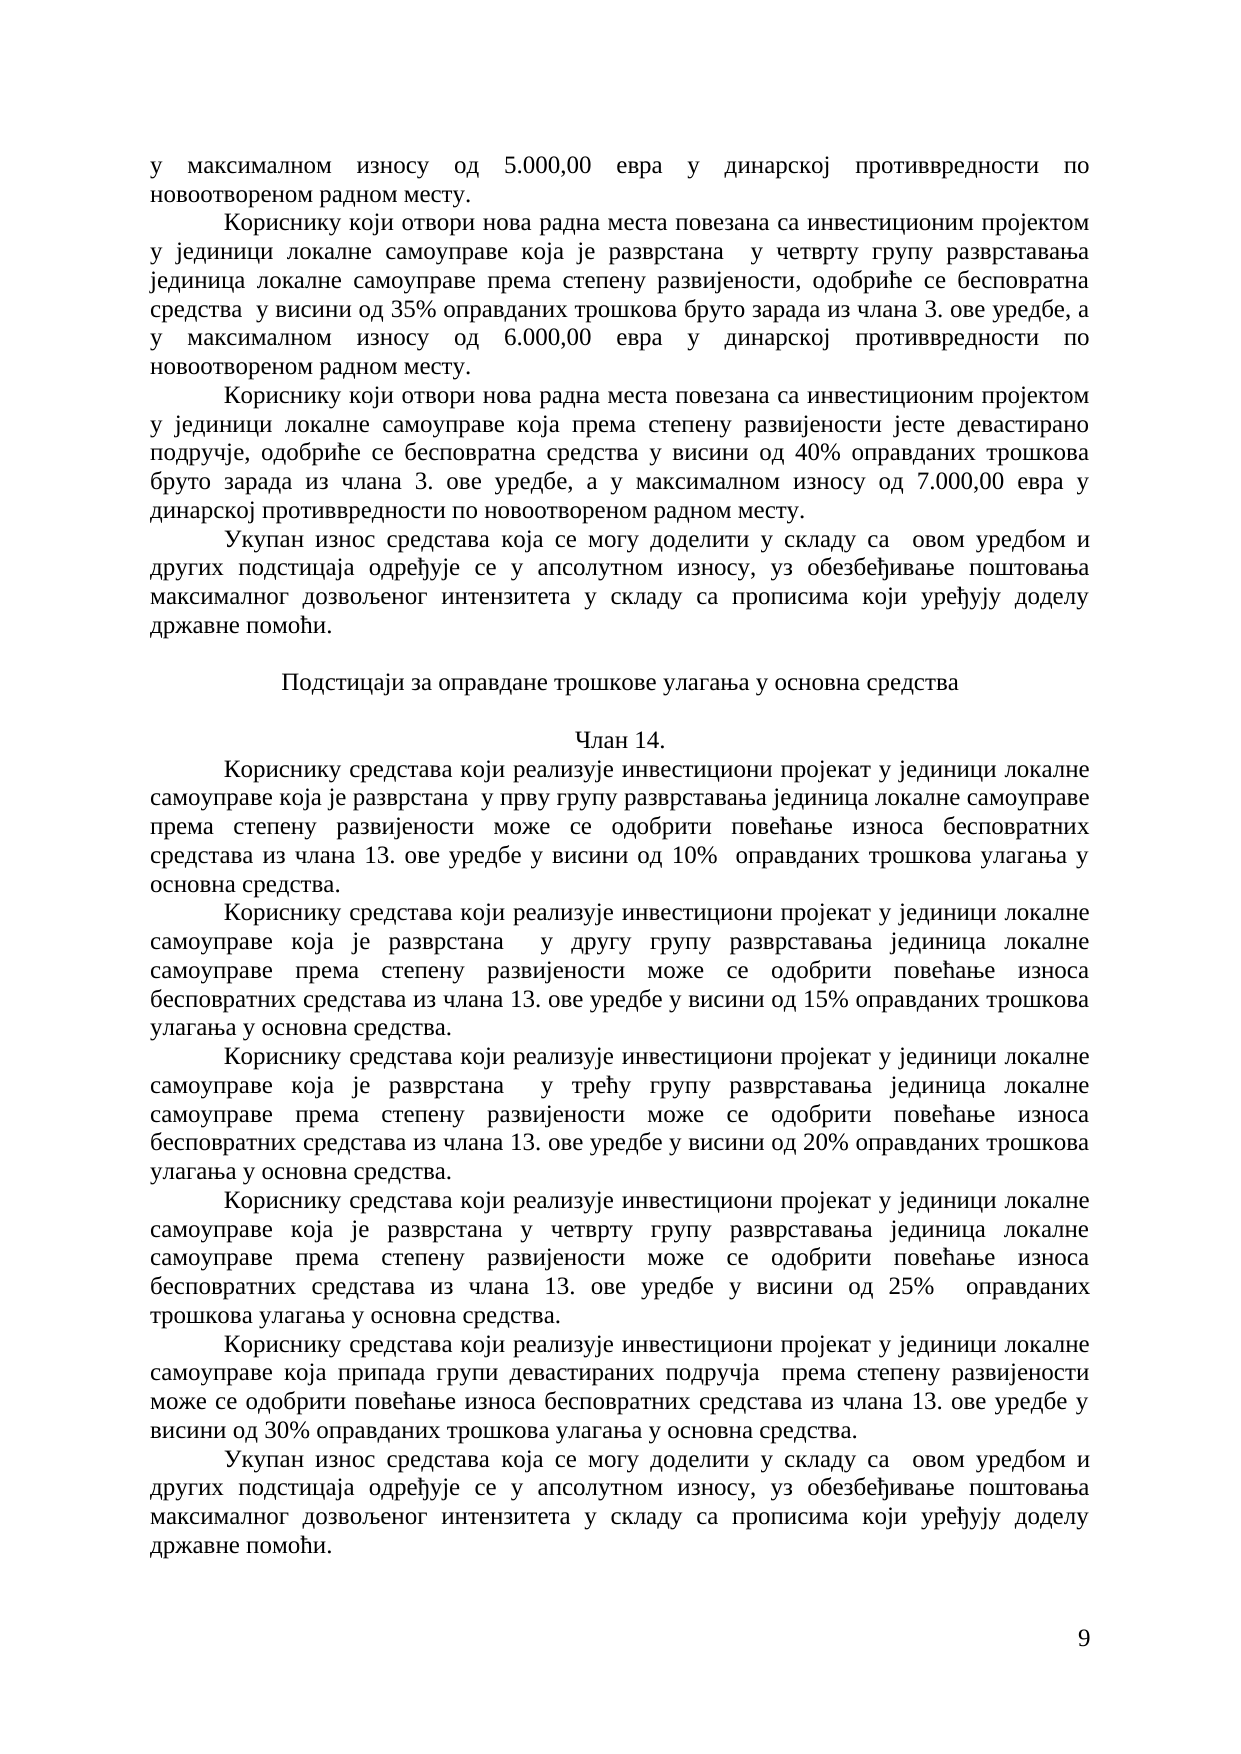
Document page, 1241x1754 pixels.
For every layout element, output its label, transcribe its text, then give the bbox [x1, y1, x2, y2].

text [150, 150, 1090, 207]
text Кориснику који отвори нова радна места повезана са инвестиционим пројектом у јединици локалне самоуправе која је разврстана у четврту групу разврставања јединица локалне самоуправе према степену развијености, одобриће се бесповратна средства у висини од 35% оправданих трошкова бруто зарада из члана 3. ове уредбе, а у максималном износу од 6.000,00 евра у динарској противвредности по новоотвореном радном месту. [150, 207, 1090, 380]
text Кориснику средстава који реализује инвестициони пројекат у јединици локалне самоуправе која је разврстана у другу групу разврставања јединица локалне самоуправе према степену развијености може се одобрити повећање износа бесповратних средстава из члана 13. ове уредбе у висини од 15% оправданих трошкова улагања у основна средства. [150, 897, 1090, 1041]
text Подстицаји за оправдане трошкове улагања у основна средства [150, 667, 1090, 696]
text Кориснику средстава који реализује инвестициони пројекат у јединици локалне самоуправе која припада групи девастираних подручја према степену развијености може се одобрити повећање износа бесповратних средстава из члана 13. ове уредбе у висини од 30% оправданих трошкова улагања у основна средства. [150, 1329, 1090, 1444]
text Кориснику средстава који реализује инвестициони пројекат у јединици локалне самоуправе која је разврстана у трећу групу разврставања јединица локалне самоуправе према степену развијености може се одобрити повећање износа бесповратних средстава из члана 13. ове уредбе у висини од 20% оправданих трошкова улагања у основна средства. [150, 1041, 1090, 1185]
text Укупан износ средстава која се могу доделити у складу са овом уредбом и других подстицаја одређује се у апсолутном износу, уз обезбеђивање поштовања максималног дозвољеног интензитета у складу са прописима који уређују доделу државне помоћи. [150, 1444, 1090, 1559]
text Укупан износ средстава која се могу доделити у складу са овом уредбом и других подстицаја одређује се у апсолутном износу, уз обезбеђивање поштовања максималног дозвољеног интензитета у складу са прописима који уређују доделу државне помоћи. [150, 524, 1090, 639]
text Члан 14. [150, 725, 1090, 754]
text Кориснику средстава који реализује инвестициони пројекат у јединици локалне самоуправе која је разврстана у четврту групу разврставања јединица локалне самоуправе према степену развијености може се одобрити повећање износа бесповратних средстава из члана 13. ове уредбе у висини од 25% оправданих трошкова улагања у основна средства. [150, 1185, 1090, 1329]
text Кориснику који отвори нова радна места повезана са инвестиционим пројектом у јединици локалне самоуправе која према степену развијености јесте девастирано подручје, одобриће се бесповратна средства у висини од 40% оправданих трошкова бруто зарада из члана 3. ове уредбе, а у максималном износу од 7.000,00 евра у динарској противвредности по новоотвореном радном месту. [150, 380, 1090, 524]
text Кориснику средстава који реализује инвестициони пројекат у јединици локалне самоуправе која је разврстана у прву групу разврставања јединица локалне самоуправе према степену развијености може се одобрити повећање износа бесповратних средстава из члана 13. ове уредбе у висини од 10% оправданих трошкова улагања у основна средства. [150, 754, 1090, 897]
